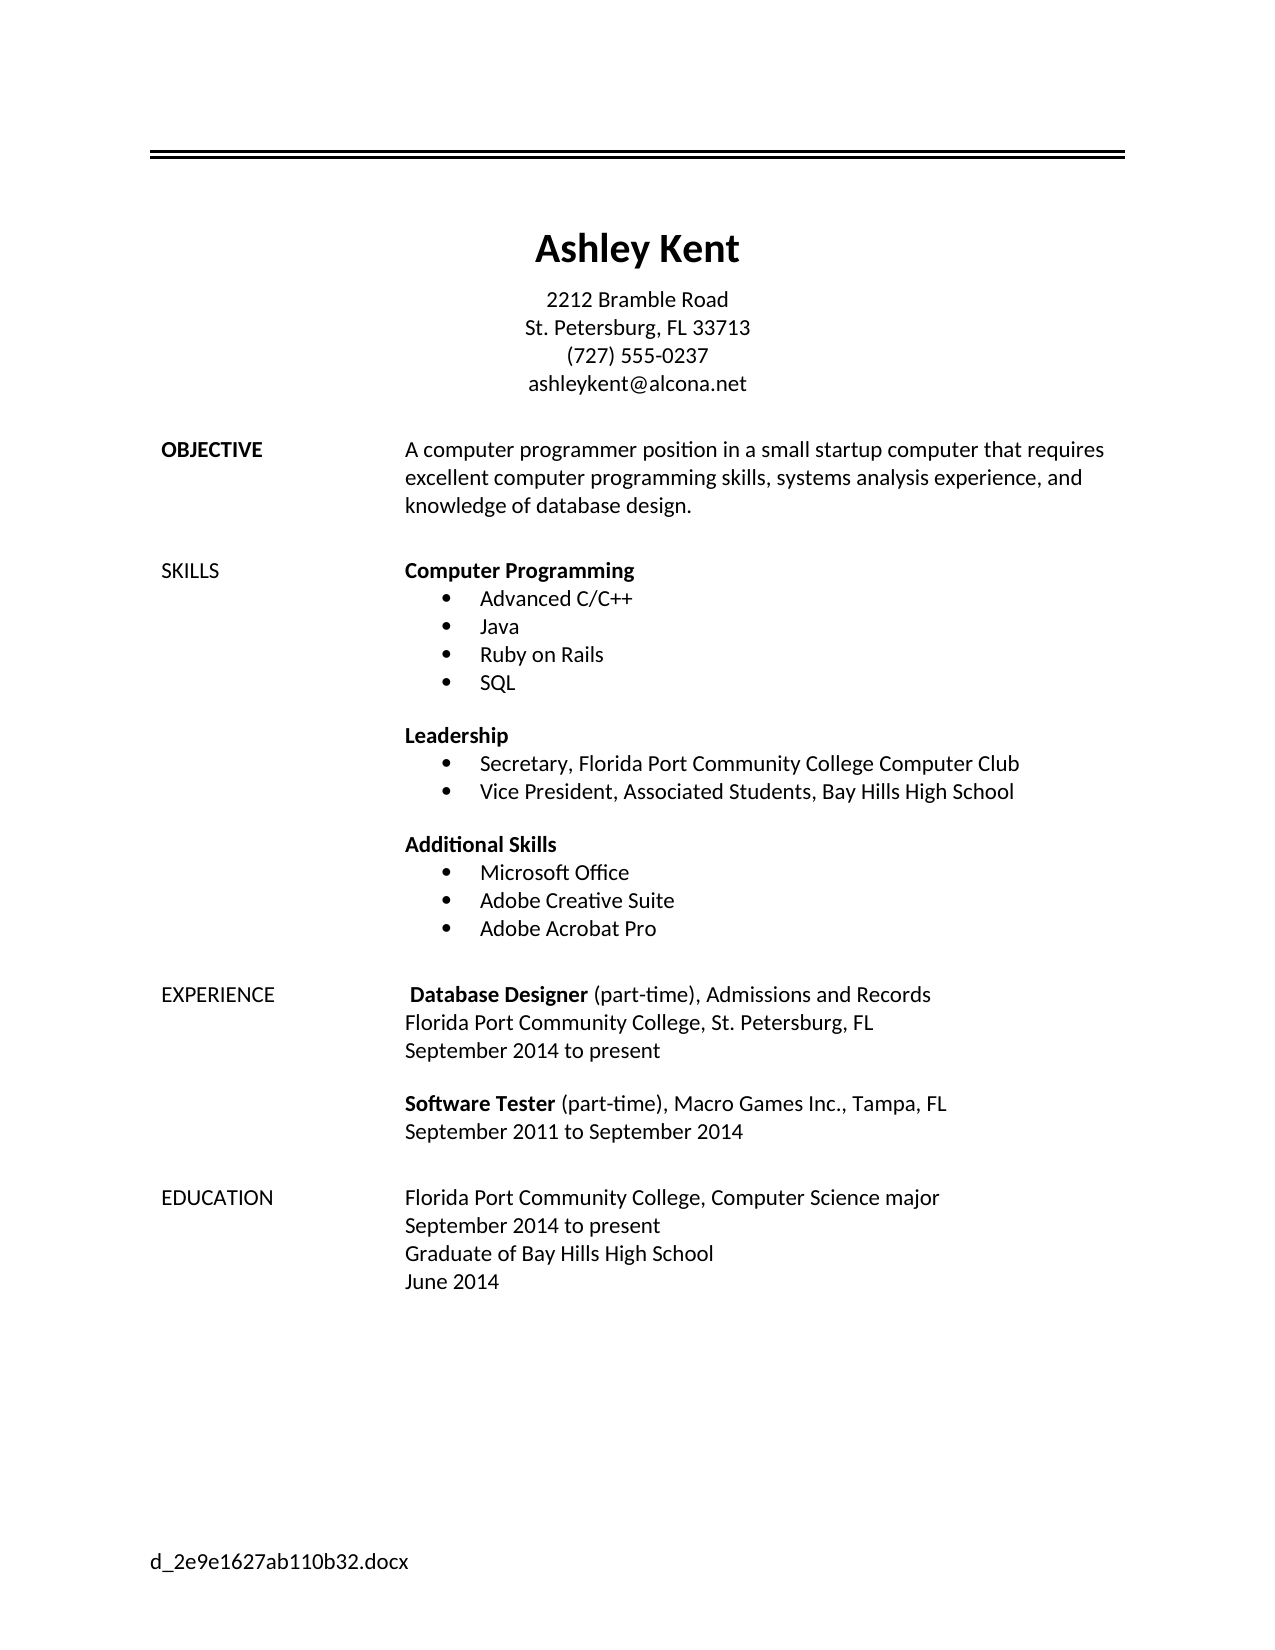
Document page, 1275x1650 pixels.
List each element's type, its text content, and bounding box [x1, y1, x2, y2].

table_cell EDUCATION [150, 1183, 393, 1295]
table_cell Database Designer (part-time), Admissions and Records Florida Port Community College, St. Petersburg, FL September 2014 to present Software Tester (part-time), Macro Games Inc., Tampa, FL September 2011 to September 2014 [394, 980, 1125, 1183]
table_cell A computer programmer position in a small startup computer that requires excellent computer programming skills, systems analysis experience, and knowledge of database design. [394, 435, 1125, 556]
table_cell OBJECTIVE [150, 435, 393, 556]
table_header Ashley Kent 2212 Bramble Road St. Petersburg, FL 33713 (727) 555-0237 ashleykent@alcona.net [150, 159, 1125, 435]
table_cell Florida Port Community College, Computer Science major September 2014 to present Graduate of Bay Hills High School June 2014 [394, 1183, 1125, 1295]
table_cell SKILLS [150, 556, 393, 980]
table_cell EXPERIENCE [150, 980, 393, 1183]
table_cell Computer Programming Advanced C/C++ Java Ruby on Rails SQL Leadership Secretary, Florida Port Community College Computer Club Vice President, Associated Students, Bay Hills High School Additional Skills Microsoft Office Adobe Creative Suite Adobe Acrobat Pro [394, 556, 1125, 980]
